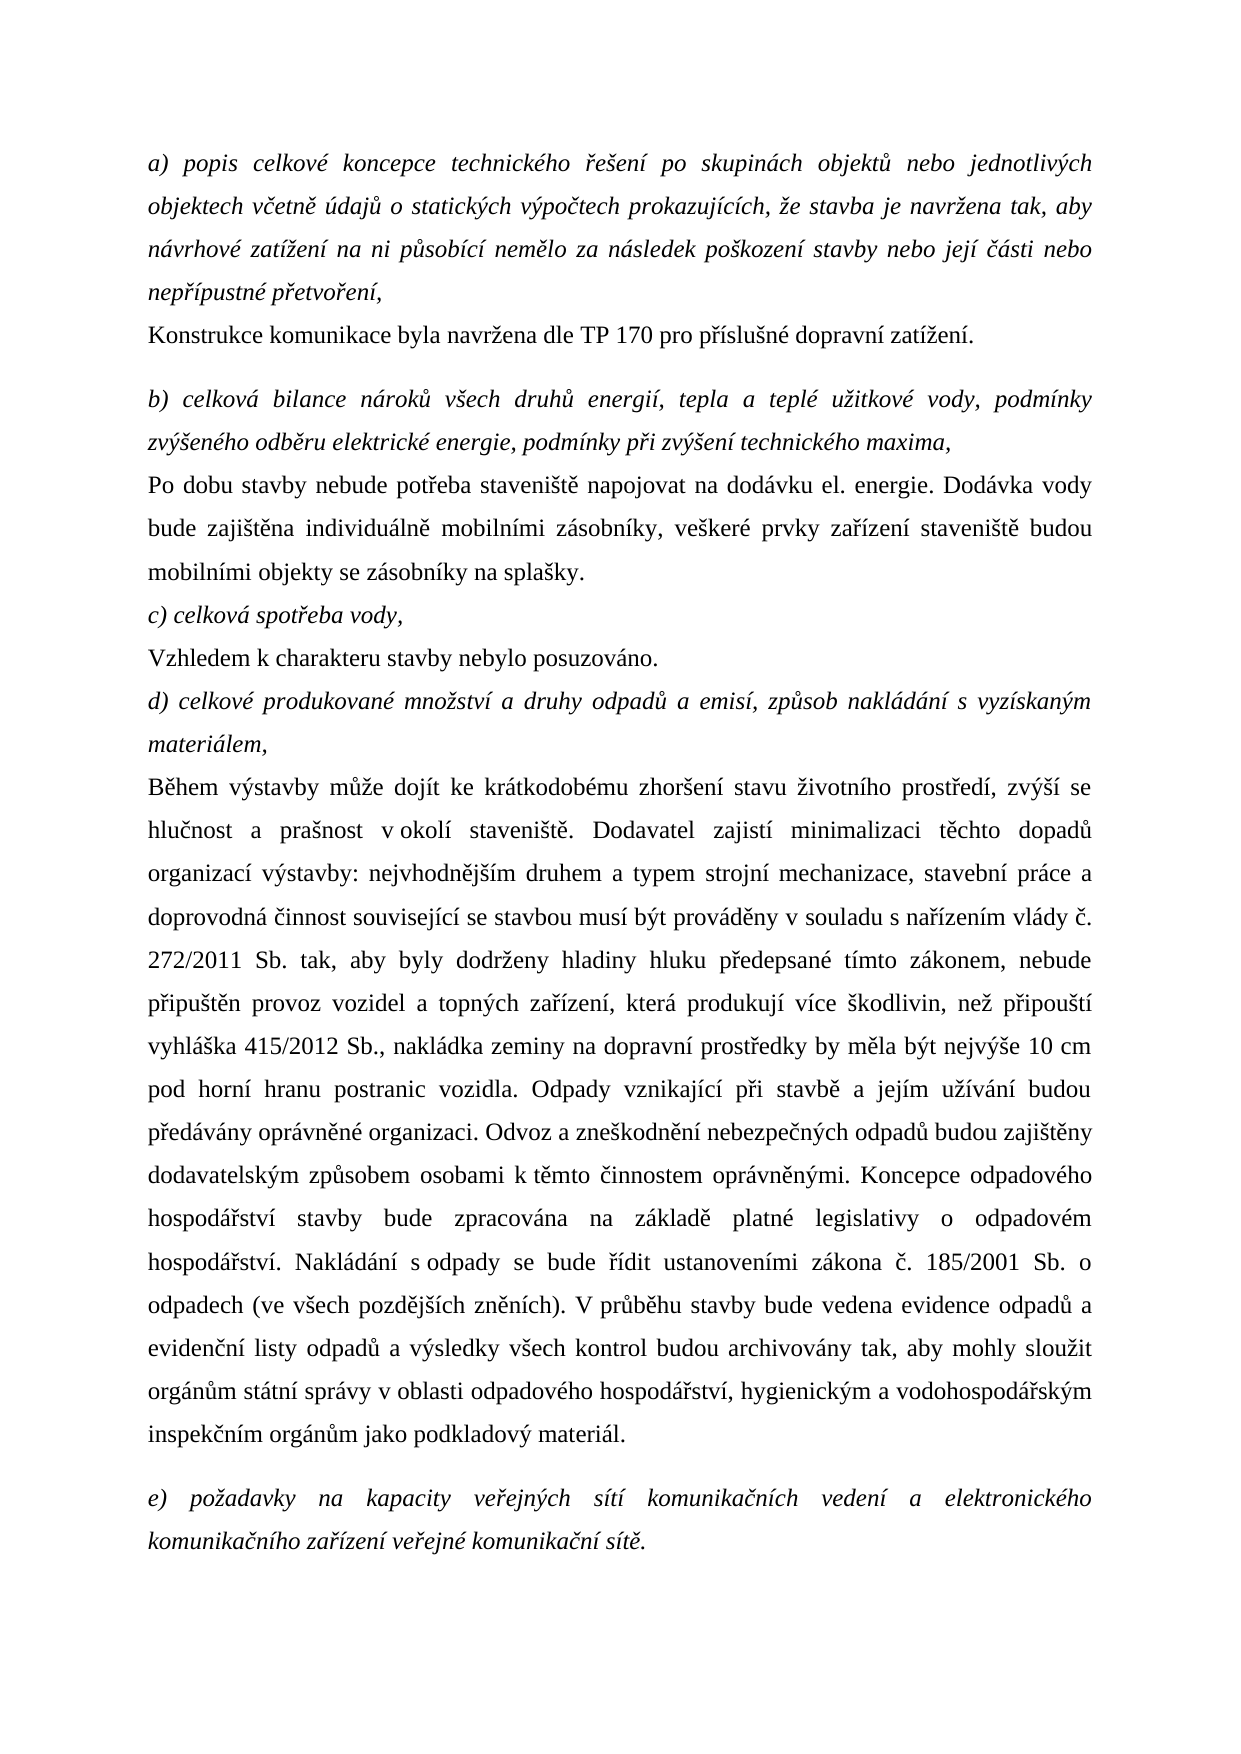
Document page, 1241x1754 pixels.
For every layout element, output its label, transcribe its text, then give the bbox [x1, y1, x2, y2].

text a) popis celkové koncepce technického řešení po skupinách objektů nebo jednotlivých objektech včetně údajů o statických výpočtech prokazujících, že stavba je navržena tak, aby návrhové zatížení na ni působící nemělo za následek poškození stavby nebo její části nebo nepřípustné přetvoření, [148, 148, 1093, 306]
text c) celková spotřeba vody, [148, 600, 1093, 628]
text Po dobu stavby nebude potřeba staveniště napojovat na dodávku el. energie. Dodávka vody bude zajištěna individuálně mobilními zásobníky, veškeré prvky zařízení staveniště budou mobilními objekty se zásobníky na splašky. [148, 470, 1093, 585]
text Vzhledem k charakteru stavby nebylo posuzováno. [148, 643, 1093, 672]
text Během výstavby může dojít ke krátkodobému zhoršení stavu životního prostředí, zvýší se hlučnost a prašnost v okolí staveniště. Dodavatel zajistí minimalizaci těchto dopadů organizací výstavby: nejvhodnějším druhem a typem strojní mechanizace, stavební práce a doprovodná činnost související se stavbou musí být prováděny v souladu s nařízením vlády č. 272/2011 Sb. tak, aby byly dodrženy hladiny hluku předepsané tímto zákonem, nebude připuštěn provoz vozidel a topných zařízení, která produkují více škodlivin, než připouští vyhláška 415/2012 Sb., nakládka zeminy na dopravní prostředky by měla být nejvýše pod horní hranu postranic vozidla. Odpady vznikající při stavbě a jejím užívání budou předávány oprávněné organizaci. Odvoz a zneškodnění nebezpečných odpadů budou zajištěny dodavatelským způsobem osobami k těmto činnostem oprávněnými. Koncepce odpadového hospodářství stavby bude zpracována na základě platné legislativy o odpadovém hospodářství. Nakládání s odpady se bude řídit ustanoveními zákona č. 185/2001 Sb. o odpadech (ve všech pozdějších zněních). V průběhu stavby bude vedena evidence odpadů a evidenční listy odpadů a výsledky všech kontrol budou archivovány tak, aby mohly sloužit orgánům státní správy v oblasti odpadového hospodářství, hygienickým a vodohospodářským inspekčním orgánům jako podkladový materiál. [148, 772, 1093, 1448]
text b) celková bilance nároků všech druhů energií, tepla a teplé užitkové vody, podmínky zvýšeného odběru elektrické energie, podmínky při zvýšení technického maxima, [148, 384, 1093, 456]
text e) požadavky na kapacity veřejných sítí komunikačních vedení a elektronického komunikačního zařízení veřejné komunikační sítě. [148, 1483, 1093, 1555]
text d) celkové produkované množství a druhy odpadů a emisí, způsob nakládání s vyzískaným materiálem, [148, 686, 1093, 758]
text Konstrukce komunikace byla navržena dle TP 170 pro příslušné dopravní zatížení. [148, 320, 1093, 349]
